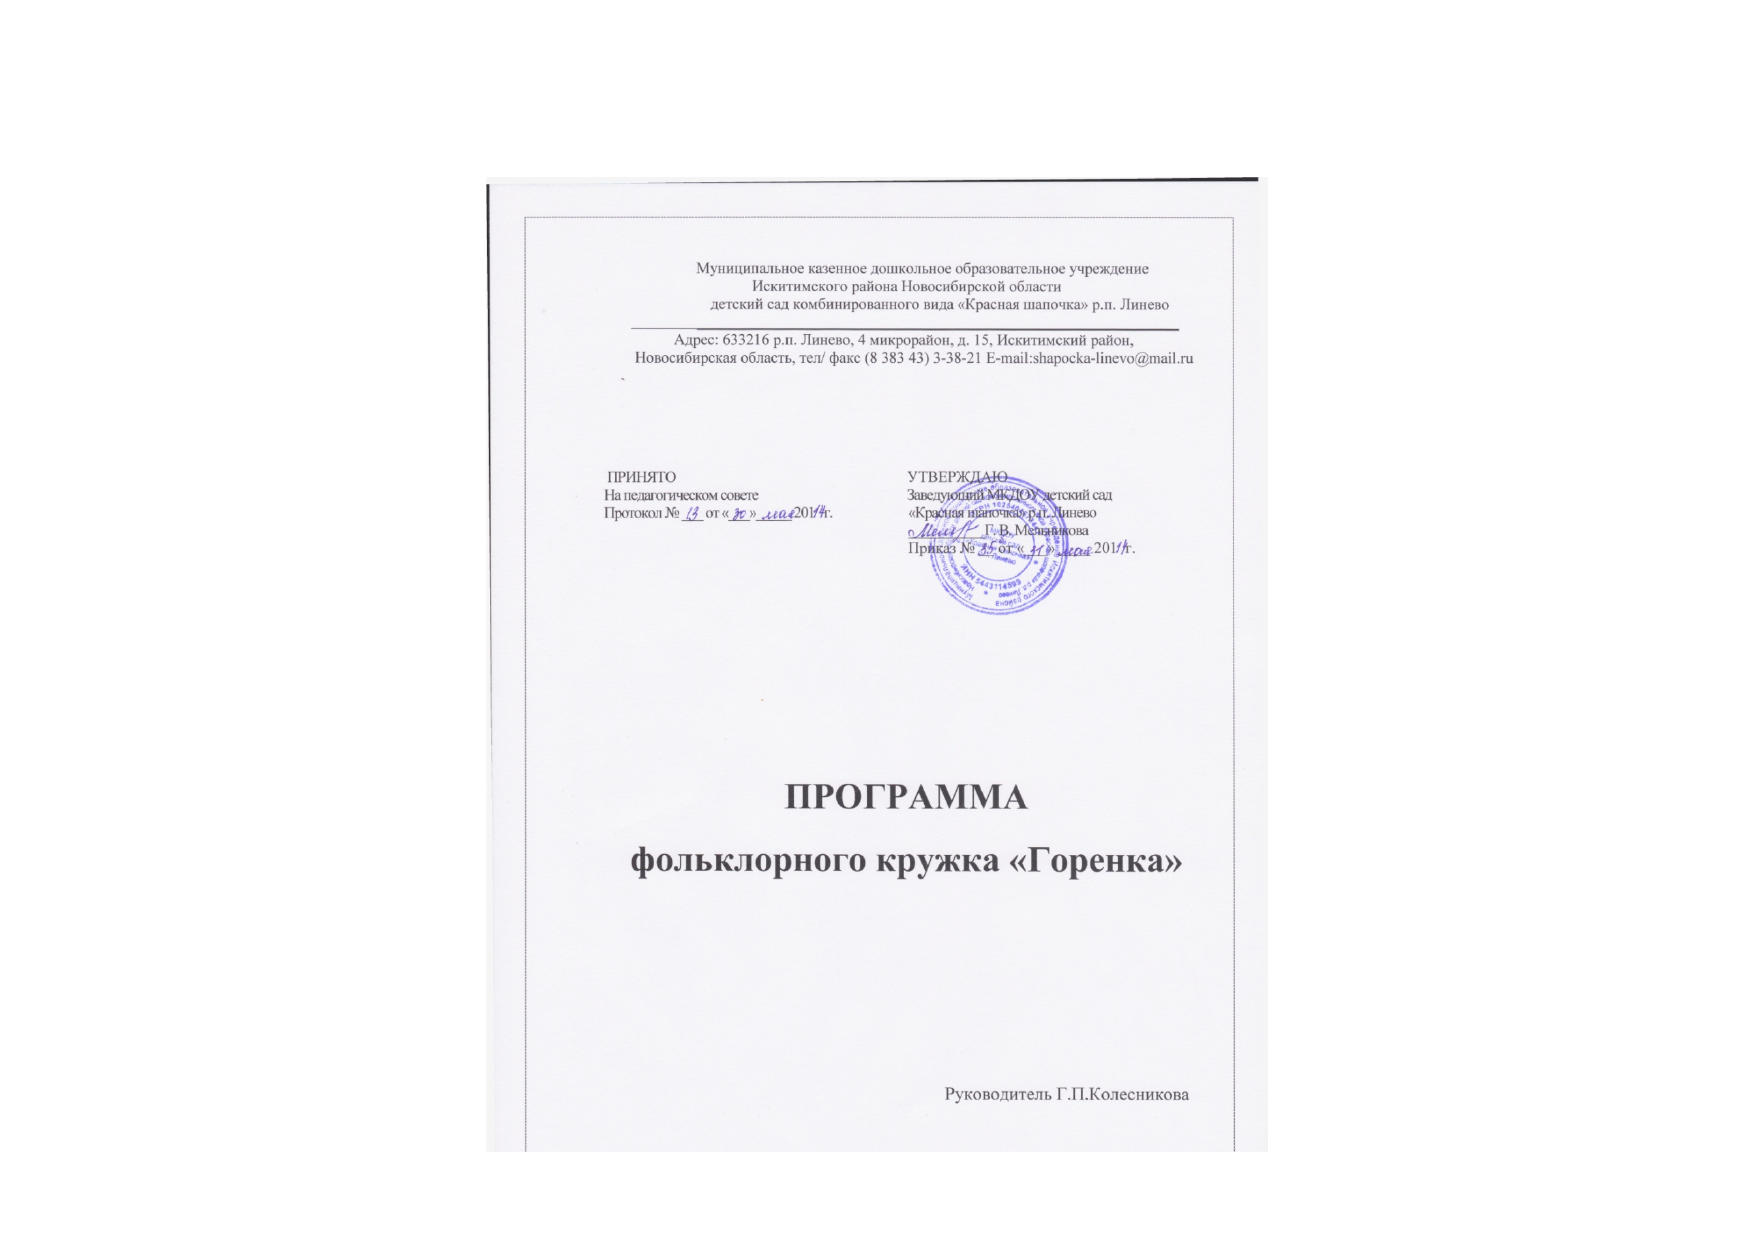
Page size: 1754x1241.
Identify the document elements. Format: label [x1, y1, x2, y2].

picture [486, 177, 1268, 1152]
